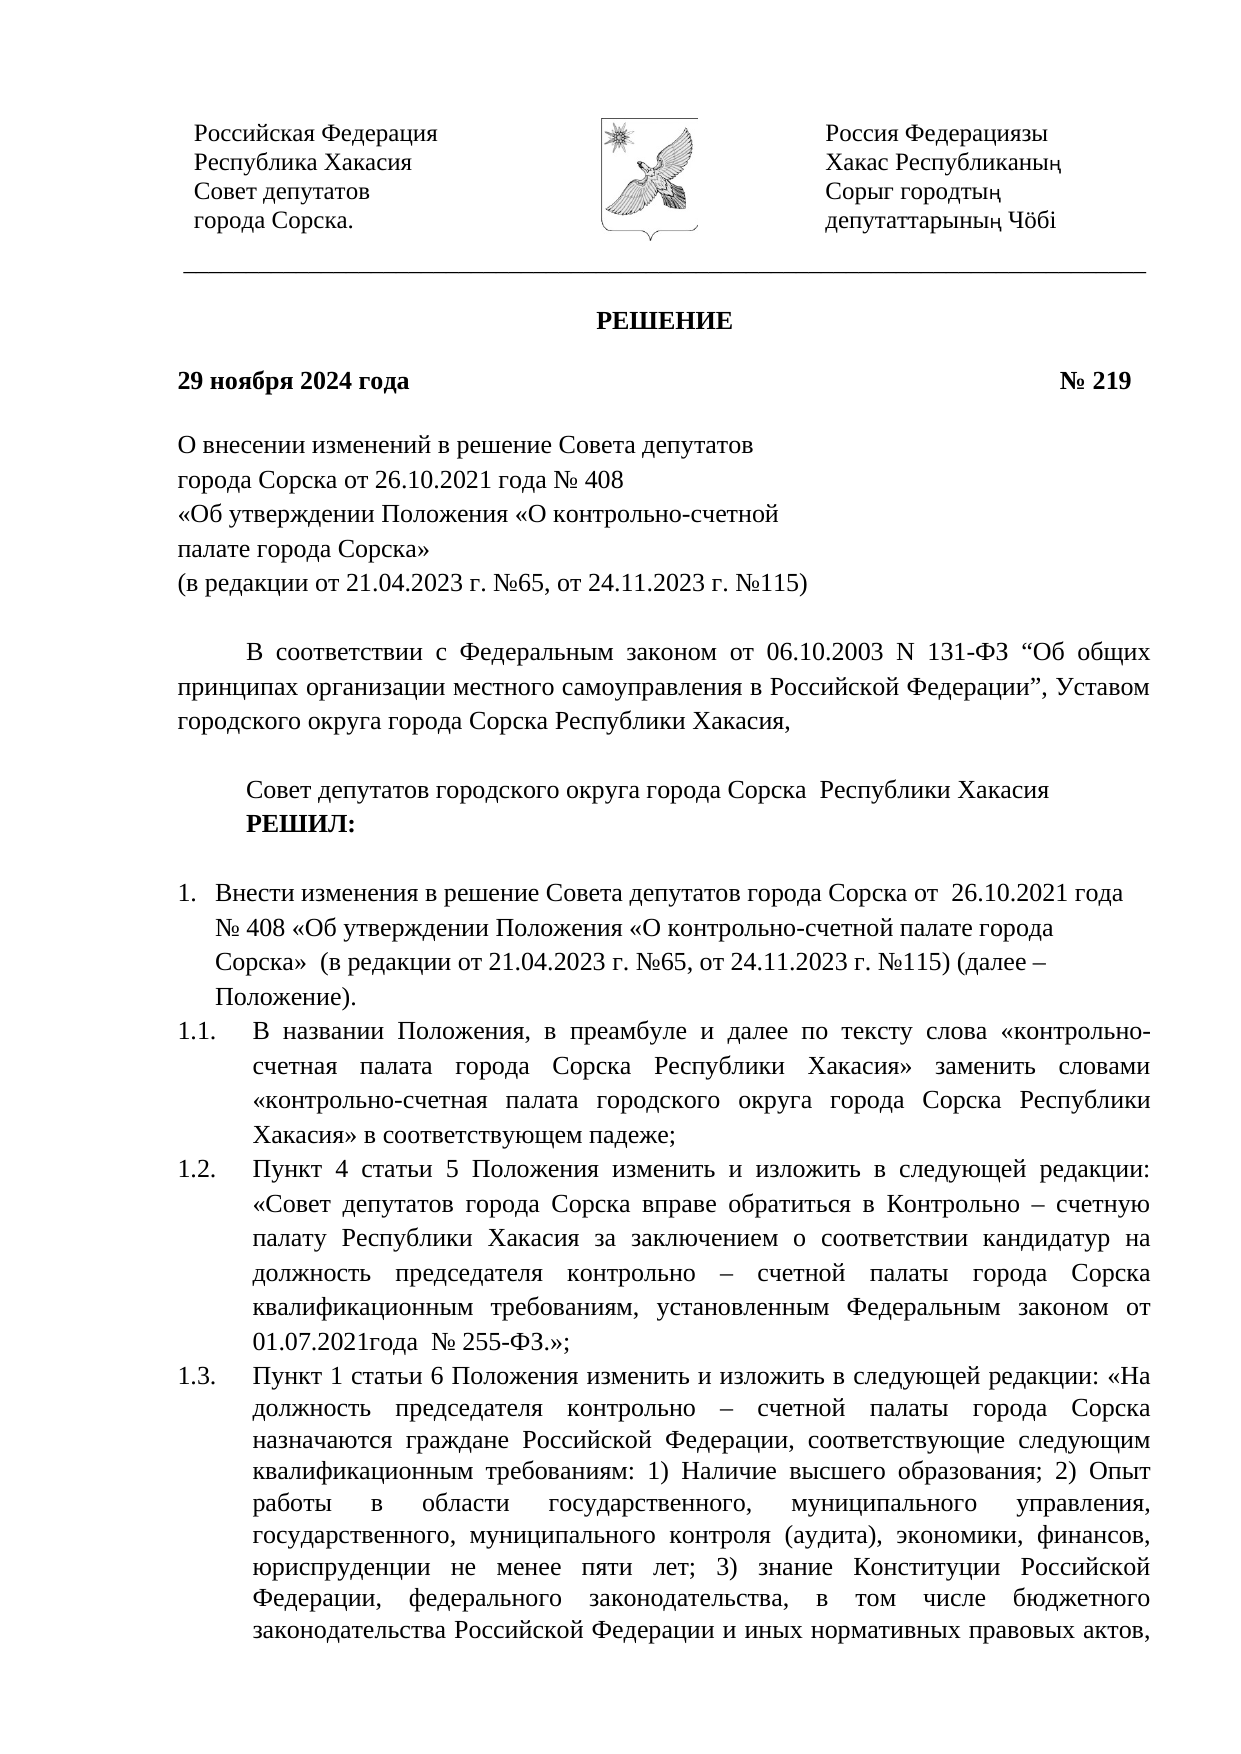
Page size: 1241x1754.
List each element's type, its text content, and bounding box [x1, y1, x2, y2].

table_header Российская Федерация Республика Хакасия Совет депутатов города Сорска. [183, 90, 491, 246]
text В соответствии с Федеральным законом от 06.10.2003 N 131-ФЗ “Об общих принципах организации местного самоуправления в Российской Федерации”, Уставом городского округа города Сорска Республики Хакасия, [177, 636, 1152, 735]
text _____________________________________________________________________________ [177, 247, 1152, 276]
text О внесении изменений в решение Совета депутатов [177, 429, 1152, 459]
text 29 ноября 2024 года № 219 [177, 365, 1152, 395]
text палате города Сорска» [177, 533, 1152, 563]
table_header [492, 90, 807, 246]
text РЕШЕНИЕ [177, 305, 1152, 335]
text города Сорска от 26.10.2021 года № 408 [177, 464, 1152, 494]
list В названии Положения, в преамбуле и далее по тексту слова «контрольно-счетная палата города Сорска Республики Хакасия» заменить словами «контрольно-счетная палата городского округа города Сорска Республики Хакасия» в соответствующем падеже; [177, 1015, 1152, 1149]
text «Об утверждении Положения «О контрольно-счетной [177, 498, 1152, 528]
list Пункт 4 статьи 5 Положения изменить и изложить в следующей редакции: «Совет депутатов города Сорска вправе обратиться в Контрольно – счетную палату Республики Хакасия за заключением о соответствии кандидатур на должность председателя контрольно – счетной палаты города Сорска квалификационным требованиям, установленным Федеральным законом от 01.07.2021года № 255-ФЗ.»; [177, 1153, 1152, 1356]
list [177, 1360, 1152, 1644]
table_header Россия Федерациязы Хакас Республиканың Сорыг городтың депутаттарының Чöбi [808, 90, 1146, 246]
picture [601, 118, 698, 241]
list Внести изменения в решение Совета депутатов города Сорска от 26.10.2021 года № 408 «Об утверждении Положения «О контрольно-счетной палате города Сорска» (в редакции от 21.04.2023 г. №65, от 24.11.2023 г. №115) (далее – Положение). [177, 877, 1152, 1011]
text Совет депутатов городского округа города Сорска Республики Хакасия РЕШИЛ: [246, 774, 1152, 838]
text (в редакции от 21.04.2023 г. №65, от 24.11.2023 г. №115) [177, 567, 1152, 597]
